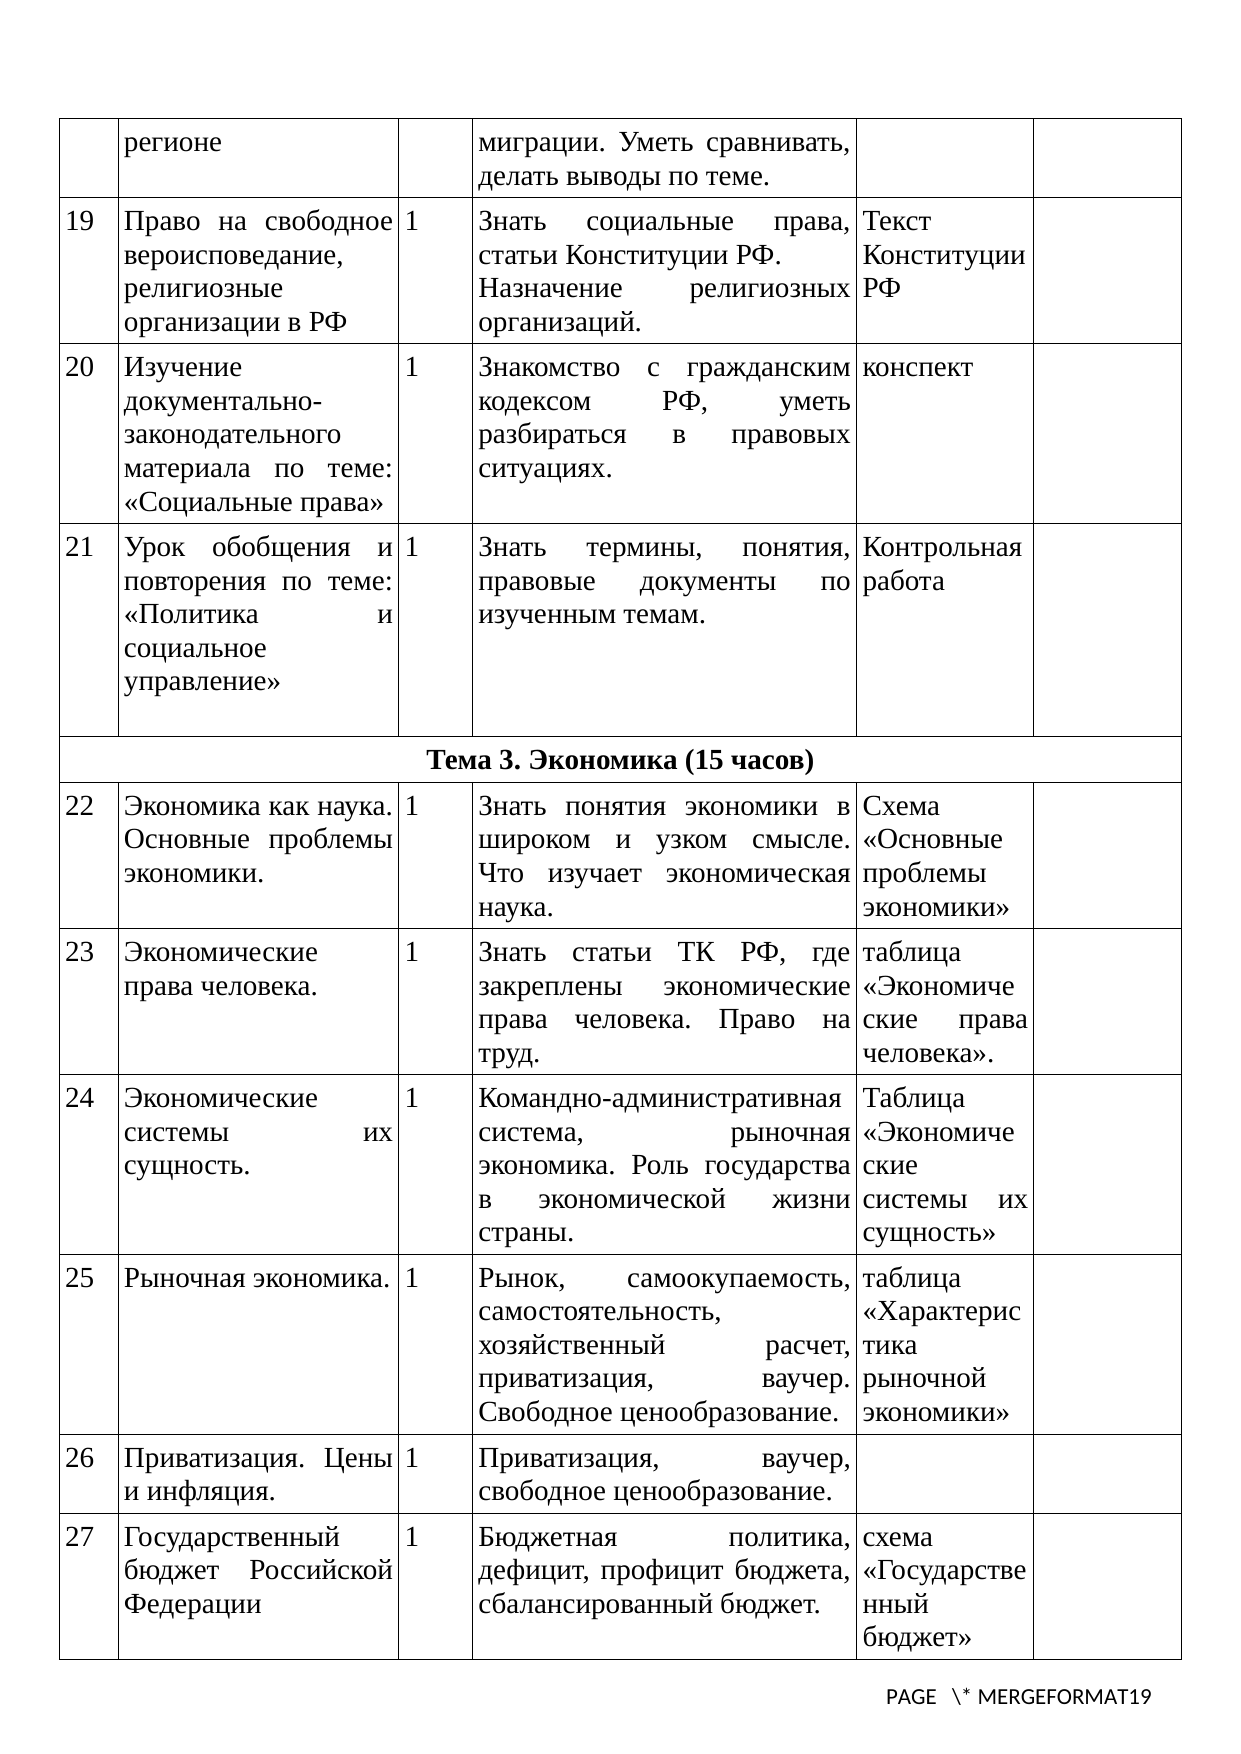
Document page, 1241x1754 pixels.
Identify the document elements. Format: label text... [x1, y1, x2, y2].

table_cell Экономические права человека. [119, 929, 398, 1074]
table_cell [857, 119, 1033, 197]
table_cell схема «Государственный бюджет» [857, 1514, 1033, 1659]
table_cell [1034, 783, 1181, 928]
table_cell [1034, 524, 1181, 736]
table_cell [1034, 119, 1181, 197]
table_cell 1 [399, 344, 472, 523]
table_cell конспект [857, 344, 1033, 523]
table_cell [1034, 198, 1181, 343]
table_cell 1 [399, 1255, 472, 1433]
table_cell 19 [60, 198, 118, 343]
table_cell 1 [399, 783, 472, 928]
table_cell 1 [399, 524, 472, 736]
table_cell 22 [60, 783, 118, 928]
table_cell Знать понятия экономики в широком и узком смысле. Что изучает экономическая наука. [473, 783, 856, 928]
table_cell 21 [60, 524, 118, 736]
table_cell [1034, 929, 1181, 1074]
table_cell Знать термины, понятия, правовые документы по изученным темам. [473, 524, 856, 736]
table_cell [1034, 344, 1181, 523]
table_cell 23 [60, 929, 118, 1074]
table_cell Тема 3. Экономика (15 часов) [60, 737, 1181, 782]
table_cell Рыночная экономика. [119, 1255, 398, 1433]
table_cell Рынок, самоокупаемость, самостоятельность, хозяйственный расчет, приватизация, ваучер. Свободное ценообразование. [473, 1255, 856, 1433]
table_cell Контрольная работа [857, 524, 1033, 736]
table_cell 1 [399, 929, 472, 1074]
table_cell [1034, 1255, 1181, 1433]
table_cell Командно-административная система, рыночная экономика. Роль государства в экономической жизни страны. [473, 1075, 856, 1254]
table_cell Текст Конституции РФ [857, 198, 1033, 343]
table_cell Государственный бюджет Российской Федерации [119, 1514, 398, 1659]
table_cell [1034, 1435, 1181, 1512]
table_cell 27 [60, 1514, 118, 1659]
table_cell Экономические системы их сущность. [119, 1075, 398, 1254]
table_cell 25 [60, 1255, 118, 1433]
table_cell [1034, 1514, 1181, 1659]
table_cell Таблица «Экономические системы их сущность» [857, 1075, 1033, 1254]
table_cell [857, 1435, 1033, 1512]
table_cell 24 [60, 1075, 118, 1254]
table_cell Приватизация, ваучер, свободное ценообразование. [473, 1435, 856, 1512]
table_cell Изучение документально-законодательного материала по теме: «Социальные права» [119, 344, 398, 523]
table_cell Приватизация. Цены и инфляция. [119, 1435, 398, 1512]
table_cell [473, 119, 856, 197]
table_cell 1 [399, 1435, 472, 1512]
table_cell 20 [60, 344, 118, 523]
table_cell Схема «Основные проблемы экономики» [857, 783, 1033, 928]
table_cell Знать социальные права, статьи Конституции РФ. Назначение религиозных организаций. [473, 198, 856, 343]
table_cell таблица «Характеристика рыночной экономики» [857, 1255, 1033, 1433]
table_cell 1 [399, 198, 472, 343]
table_cell Экономика как наука. Основные проблемы экономики. [119, 783, 398, 928]
table_cell таблица «Экономические права человека». [857, 929, 1033, 1074]
table_cell [1034, 1075, 1181, 1254]
table_cell Знакомство с гражданским кодексом РФ, уметь разбираться в правовых ситуациях. [473, 344, 856, 523]
table_cell Знать статьи ТК РФ, где закреплены экономические права человека. Право на труд. [473, 929, 856, 1074]
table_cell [119, 119, 398, 197]
table_cell 26 [60, 1435, 118, 1512]
table_cell 18 [60, 119, 118, 197]
table_cell Право на свободное вероисповедание, религиозные организации в РФ [119, 198, 398, 343]
table_cell Бюджетная политика, дефицит, профицит бюджета, сбалансированный бюджет. [473, 1514, 856, 1659]
table_cell 1 [399, 119, 472, 197]
table_cell Урок обобщения и повторения по теме: «Политика и социальное управление» [119, 524, 398, 736]
table_cell 1 [399, 1075, 472, 1254]
table_cell 1 [399, 1514, 472, 1659]
